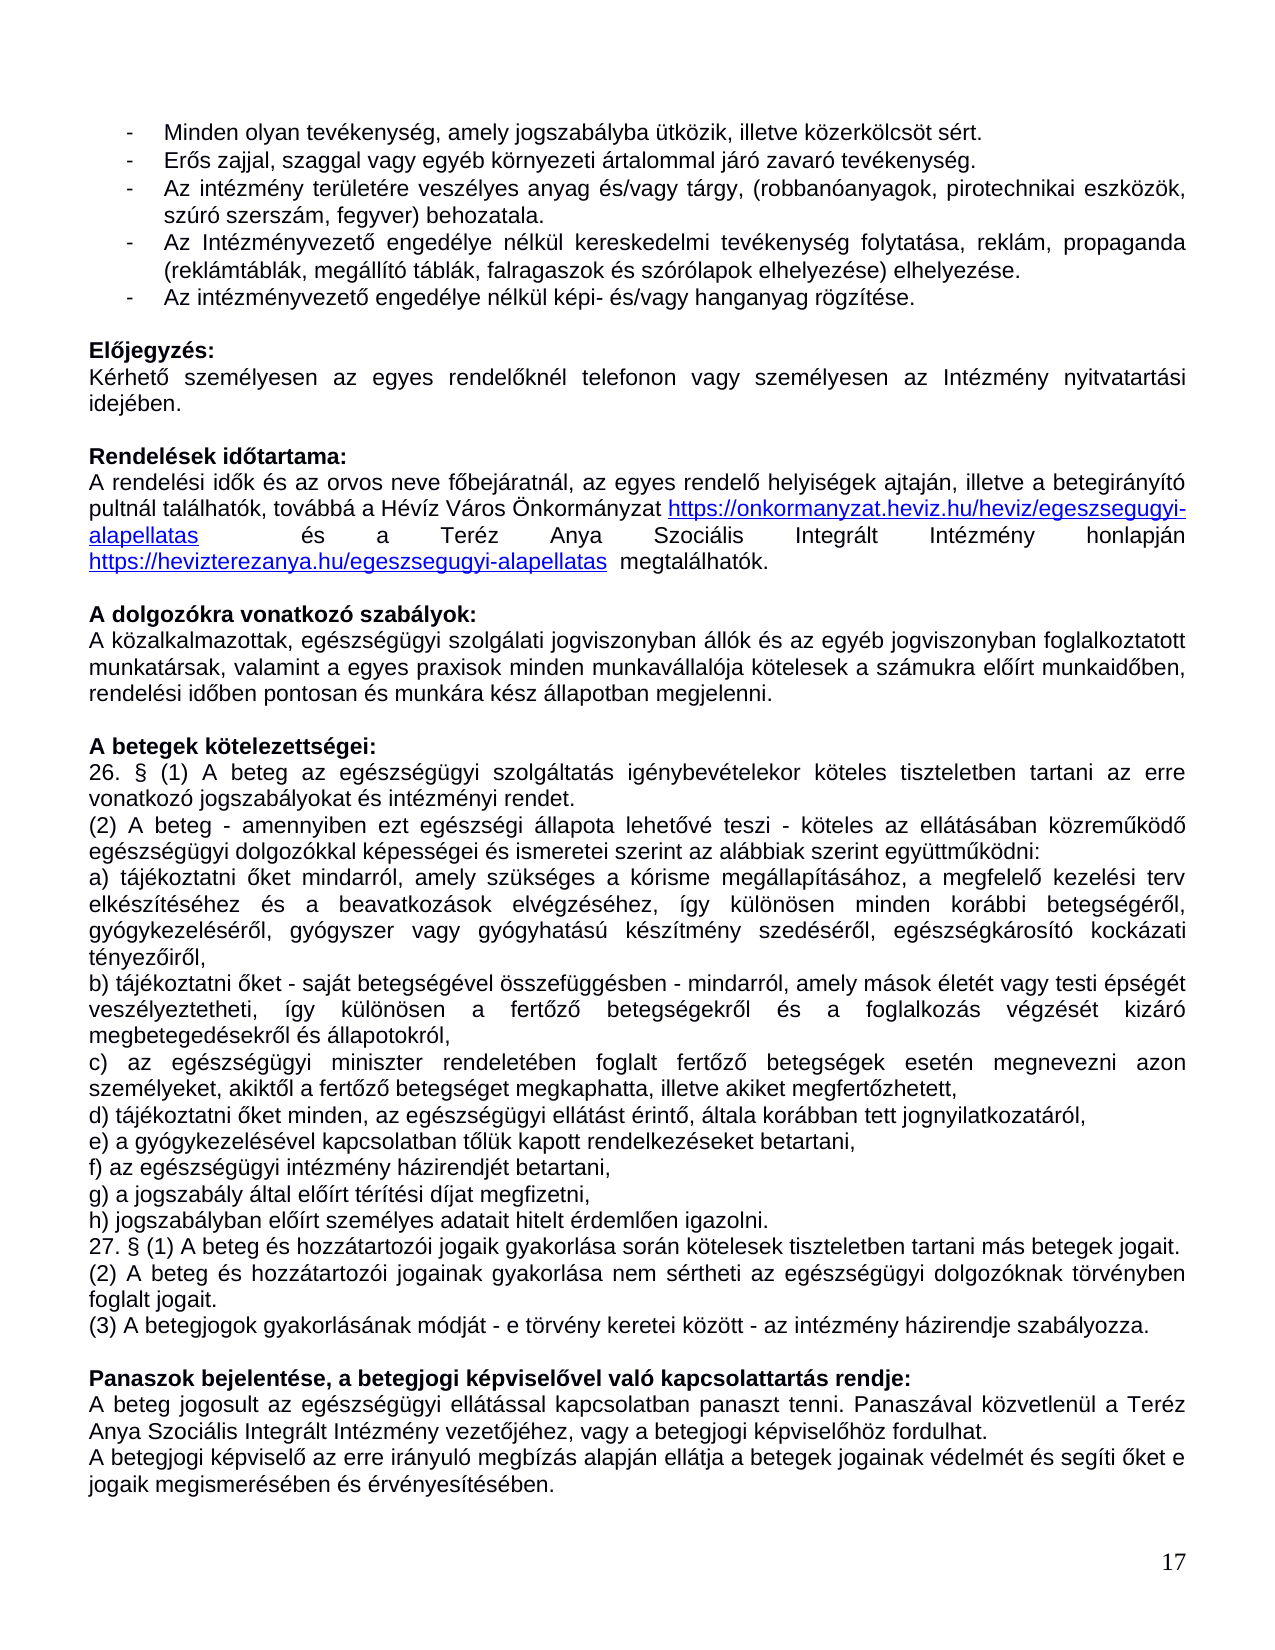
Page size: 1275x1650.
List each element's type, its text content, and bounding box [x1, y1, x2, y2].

list Erős zajjal, szaggal vagy egyéb környezeti ártalommal járó zavaró tevékenység. [126, 146, 1186, 174]
text f) az egészségügyi intézmény házirendjét betartani, [89, 1154, 1186, 1181]
text 27. § (1) A beteg és hozzátartozói jogaik gyakorlása során kötelesek tiszteletben tartani más betegek jogait. [89, 1233, 1186, 1260]
text a) tájékoztatni őket mindarról, amely szükséges a kórisme megállapításához, a megfelelő kezelési terv elkészítéséhez és a beavatkozások elvégzéséhez, így különösen minden korábbi betegségéről, gyógykezeléséről, gyógyszer vagy gyógyhatású készítmény szedéséről, egészségkárosító kockázati tényezőiről, [89, 864, 1186, 970]
list Az Intézményvezető engedélye nélkül kereskedelmi tevékenység folytatása, reklám, propaganda (reklámtáblák, megállító táblák, falragaszok és szórólapok elhelyezése) elhelyezése. [126, 228, 1186, 283]
text (3) A betegjogok gyakorlásának módját - e törvény keretei között - az intézmény házirendje szabályozza. [89, 1312, 1186, 1339]
text 26. § (1) A beteg az egészségügyi szolgáltatás igénybevételekor köteles tiszteletben tartani az erre vonatkozó jogszabályokat és intézményi rendet. [89, 759, 1186, 812]
text A beteg jogosult az egészségügyi ellátással kapcsolatban panaszt tenni. Panaszával közvetlenül a Teréz Anya Szociális Integrált Intézmény vezetőjéhez, vagy a betegjogi képviselőhöz fordulhat. [89, 1391, 1186, 1444]
list Az intézményvezető engedélye nélkül képi- és/vagy hanganyag rögzítése. [126, 283, 1186, 311]
text A betegek kötelezettségei: [89, 733, 1186, 759]
text b) tájékoztatni őket - saját betegségével összefüggésben - mindarról, amely mások életét vagy testi épségét veszélyeztetheti, így különösen a fertőző betegségekről és a foglalkozás végzését kizáró megbetegedésekről és állapotokról, [89, 970, 1186, 1049]
text A dolgozókra vonatkozó szabályok: [89, 601, 1186, 627]
text c) az egészségügyi miniszter rendeletében foglalt fertőző betegségek esetén megnevezni azon személyeket, akiktől a fertőző betegséget megkaphatta, illetve akiket megfertőzhetett, [89, 1049, 1186, 1102]
text (2) A beteg és hozzátartozói jogainak gyakorlása nem sértheti az egészségügyi dolgozóknak törvényben foglalt jogait. [89, 1260, 1186, 1312]
text e) a gyógykezelésével kapcsolatban tőlük kapott rendelkezéseket betartani, [89, 1128, 1186, 1154]
text A rendelési idők és az orvos neve főbejáratnál, az egyes rendelő helyiségek ajtaján, illetve a betegirányító pultnál találhatók, továbbá a Hévíz Város Önkormányzat https://onkormanyzat.heviz.hu/heviz/egeszsegugyi-alapellatas és a Teréz Anya Szociális Integrált Intézmény honlapján https://hevizterezanya.hu/egeszsegugyi-alapellatas megtalálhatók. [89, 469, 1186, 574]
text A közalkalmazottak, egészségügyi szolgálati jogviszonyban állók és az egyéb jogviszonyban foglalkoztatott munkatársak, valamint a egyes praxisok minden munkavállalója kötelesek a számukra előírt munkaidőben, rendelési időben pontosan és munkára kész állapotban megjelenni. [89, 627, 1186, 706]
list Minden olyan tevékenység, amely jogszabályba ütközik, illetve közerkölcsöt sért. [126, 118, 1186, 146]
text g) a jogszabály által előírt térítési díjat megfizetni, [89, 1181, 1186, 1207]
text h) jogszabályban előírt személyes adatait hitelt érdemlően igazolni. [89, 1207, 1186, 1233]
text Előjegyzés: Kérhető személyesen az egyes rendelőknél telefonon vagy személyesen az Intézmény nyitvatartási idejében. Rendelések időtartama: [89, 337, 1186, 469]
text (2) A beteg - amennyiben ezt egészségi állapota lehetővé teszi - köteles az ellátásában közreműködő egészségügyi dolgozókkal képességei és ismeretei szerint az alábbiak szerint együttműködni: [89, 812, 1186, 864]
list Az intézmény területére veszélyes anyag és/vagy tárgy, (robbanóanyagok, pirotechnikai eszközök, szúró szerszám, fegyver) behozatala. [126, 174, 1186, 228]
text d) tájékoztatni őket minden, az egészségügyi ellátást érintő, általa korábban tett jognyilatkozatáról, [89, 1102, 1186, 1128]
text A betegjogi képviselő az erre irányuló megbízás alapján ellátja a betegek jogainak védelmét és segíti őket e jogaik megismerésében és érvényesítésében. [89, 1444, 1186, 1497]
text Panaszok bejelentése, a betegjogi képviselővel való kapcsolattartás rendje: [89, 1365, 1186, 1391]
